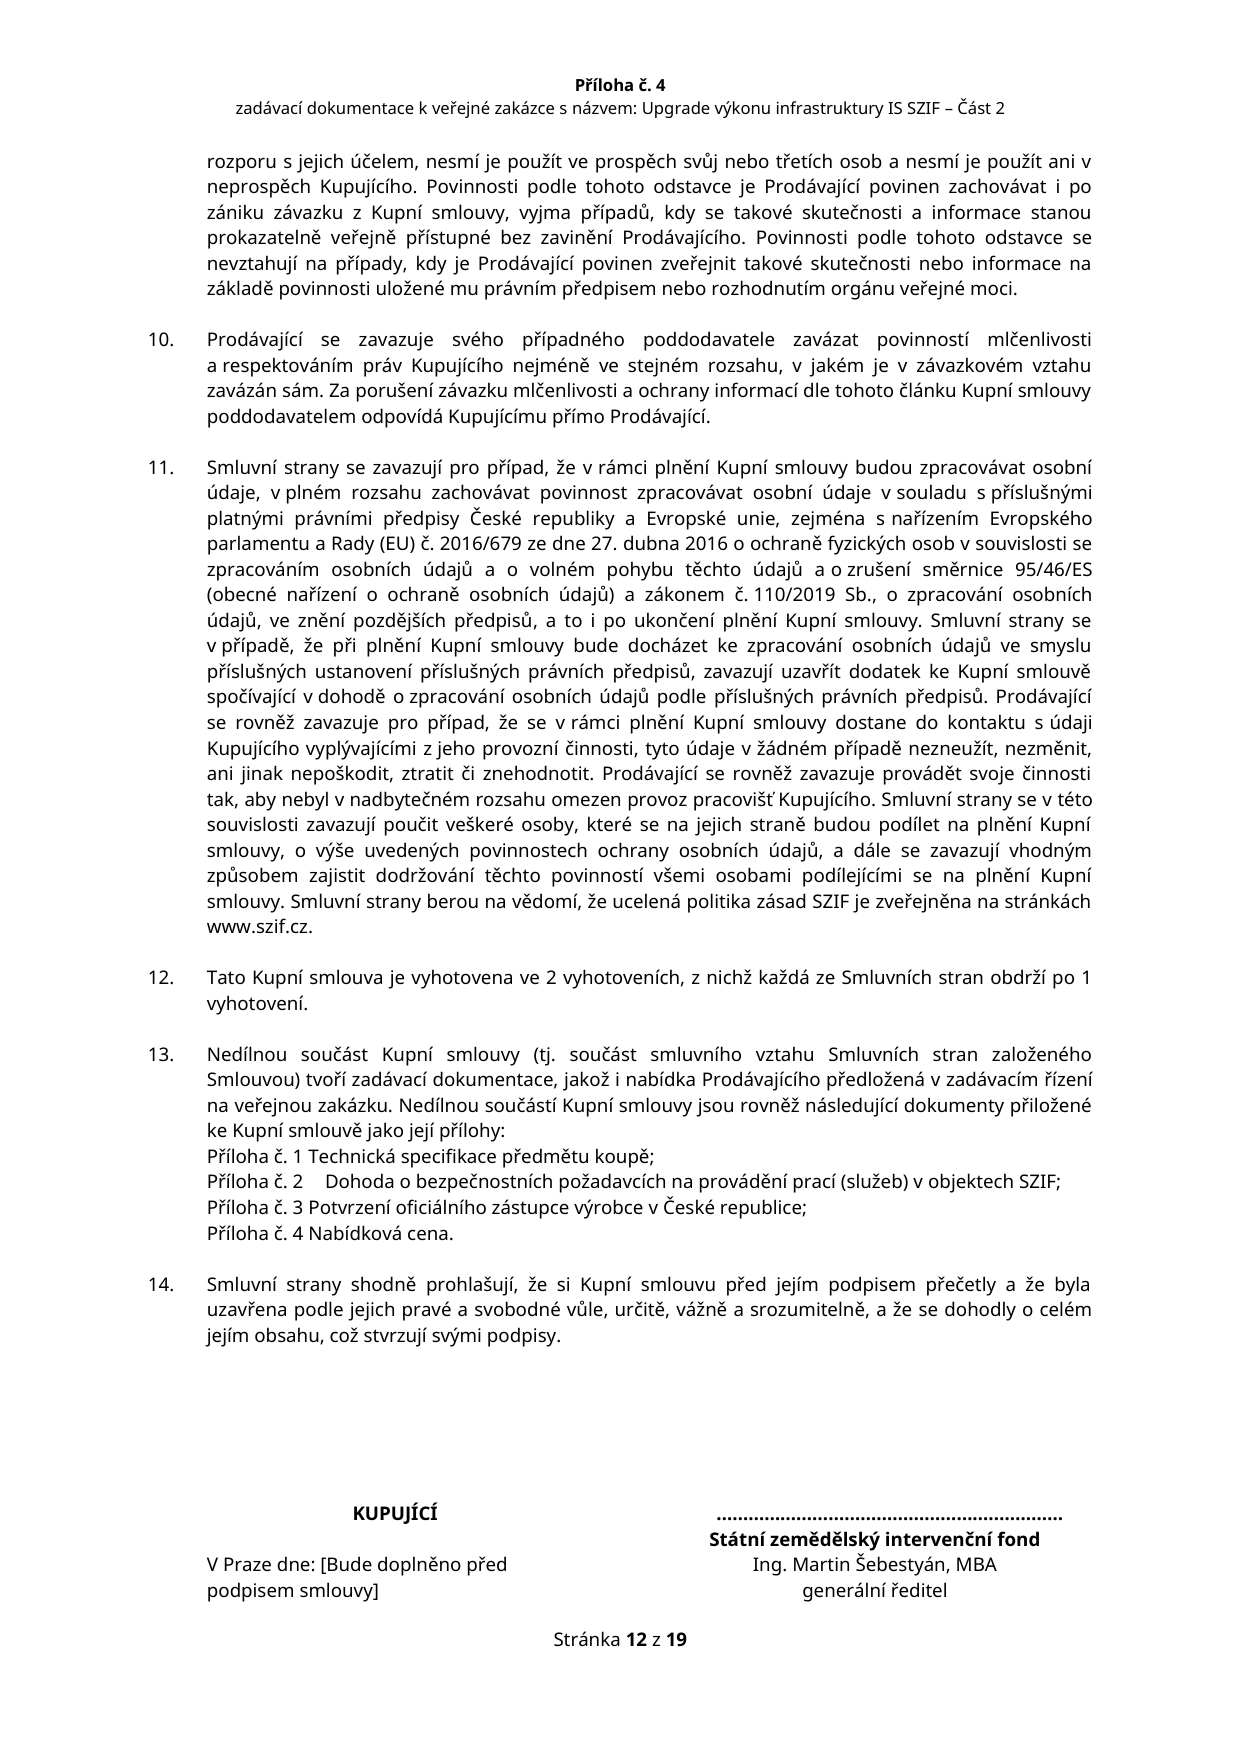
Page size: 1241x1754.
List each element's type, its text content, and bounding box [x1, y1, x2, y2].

text Státní zemědělský intervenční fond [657, 1526, 1093, 1552]
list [148, 148, 1093, 301]
text Ing. Martin Šebestyán, MBA [657, 1552, 1093, 1577]
list Smluvní strany shodně prohlašují, že si Kupní smlouvu před jejím podpisem přečetly a že byla uzavřena podle jejich pravé a svobodné vůle, určitě, vážně a srozumitelně, a že se dohodly o celém jejím obsahu, což stvrzují svými podpisy. [148, 1271, 1093, 1347]
text KUPUJÍCÍ [207, 1501, 583, 1526]
text Příloha č. 1 Technická specifikace předmětu koupě; [207, 1143, 1093, 1169]
text Příloha č. 2 Dohoda o bezpečnostních požadavcích na provádění prací (služeb) v objektech SZIF; [207, 1169, 1093, 1194]
text Příloha č. 4 Nabídková cena. [207, 1220, 1093, 1245]
text generální ředitel [657, 1577, 1093, 1603]
list Nedílnou součást Kupní smlouvy (tj. součást smluvního vztahu Smluvních stran založeného Smlouvou) tvoří zadávací dokumentace, jakož i nabídka Prodávajícího předložená v zadávacím řízení na veřejnou zakázku. Nedílnou součástí Kupní smlouvy jsou rovněž následující dokumenty přiložené ke Kupní smlouvě jako její přílohy: [148, 1041, 1093, 1143]
text …………………………………………….…………. [716, 1501, 1093, 1526]
list Tato Kupní smlouva je vyhotovena ve 2 vyhotoveních, z nichž každá ze Smluvních stran obdrží po 1 vyhotovení. [148, 964, 1093, 1016]
list Prodávající se zavazuje svého případného poddodavatele zavázat povinností mlčenlivosti a respektováním práv Kupujícího nejméně ve stejném rozsahu, v jakém je v závazkovém vztahu zavázán sám. Za porušení závazku mlčenlivosti a ochrany informací dle tohoto článku Kupní smlouvy poddodavatelem odpovídá Kupujícímu přímo Prodávající. [148, 327, 1093, 429]
list Smluvní strany se zavazují pro případ, že v rámci plnění Kupní smlouvy budou zpracovávat osobní údaje, v plném rozsahu zachovávat povinnost zpracovávat osobní údaje v souladu s příslušnými platnými právními předpisy České republiky a Evropské unie, zejména s nařízením Evropského parlamentu a Rady (EU) č. 2016/679 ze dne 27. dubna 2016 o ochraně fyzických osob v souvislosti se zpracováním osobních údajů a o volném pohybu těchto údajů a o zrušení směrnice 95/46/ES (obecné nařízení o ochraně osobních údajů) a zákonem č. 110/2019 Sb., o zpracování osobních údajů, ve znění pozdějších předpisů, a to i po ukončení plnění Kupní smlouvy. Smluvní strany se v případě, že při plnění Kupní smlouvy bude docházet ke zpracování osobních údajů ve smyslu příslušných ustanovení příslušných právních předpisů, zavazují uzavřít dodatek ke Kupní smlouvě spočívající v dohodě o zpracování osobních údajů podle příslušných právních předpisů. Prodávající se rovněž zavazuje pro případ, že se v rámci plnění Kupní smlouvy dostane do kontaktu s údaji Kupujícího vyplývajícími z jeho provozní činnosti, tyto údaje v žádném případě nezneužít, nezměnit, ani jinak nepoškodit, ztratit či znehodnotit. Prodávající se rovněž zavazuje provádět svoje činnosti tak, aby nebyl v nadbytečném rozsahu omezen provoz pracovišť Kupujícího. Smluvní strany se v této souvislosti zavazují poučit veškeré osoby, které se na jejich straně budou podílet na plnění Kupní smlouvy, o výše uvedených povinnostech ochrany osobních údajů, a dále se zavazují vhodným způsobem zajistit dodržování těchto povinností všemi osobami podílejícími se na plnění Kupní smlouvy. Smluvní strany berou na vědomí, že ucelená politika zásad SZIF je zveřejněna na stránkách www.szif.cz. [148, 454, 1093, 939]
text Příloha č. 3 Potvrzení oficiálního zástupce výrobce v České republice; [207, 1194, 1093, 1220]
text V Praze dne: [Bude doplněno před podpisem smlouvy] [207, 1552, 583, 1603]
